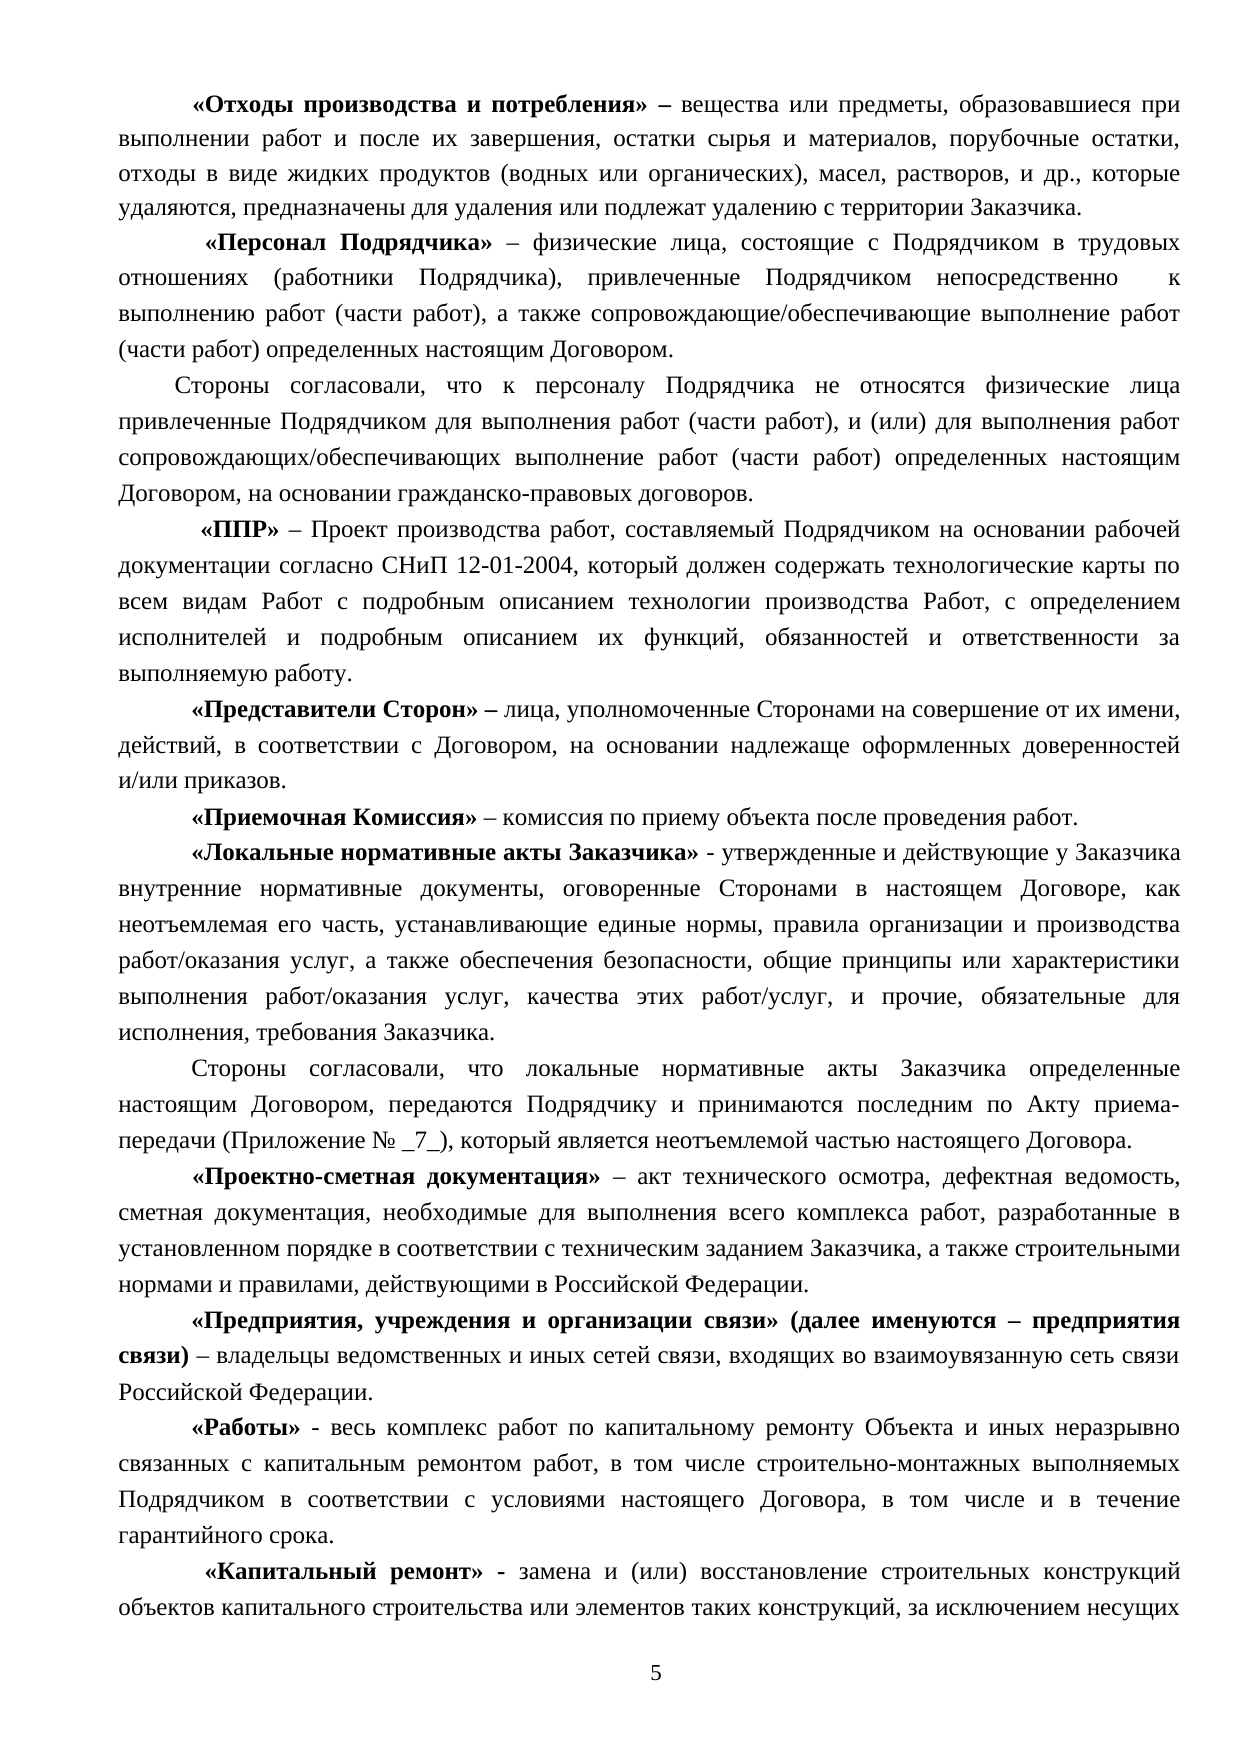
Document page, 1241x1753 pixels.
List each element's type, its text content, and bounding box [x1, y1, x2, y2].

text «Предприятия, учреждения и организации связи» (далее именуются – предприятия связи) – владельцы ведомственных и иных сетей связи, входящих во взаимоувязанную сеть связи Российской Федерации. [118, 1305, 1181, 1405]
text «Отходы производства и потребления» – вещества или предметы, образовавшиеся при выполнении работ и после их завершения, остатки сырья и материалов, порубочные остатки, отходы в виде жидких продуктов (водных или органических), масел, растворов, и др., которые удаляются, предназначены для удаления или подлежат удалению с территории Заказчика. [118, 89, 1181, 221]
text «Персонал Подрядчика» – физические лица, состоящие с Подрядчиком в трудовых отношениях (работники Подрядчика), привлеченные Подрядчиком непосредственно к выполнению работ (части работ), а также сопровождающие/обеспечивающие выполнение работ (части работ) определенных настоящим Договором. [118, 227, 1181, 363]
text «Работы» - весь комплекс работ по капитальному ремонту Объекта и иных неразрывно связанных с капитальным ремонтом работ, в том числе строительно-монтажных выполняемых Подрядчиком в соответствии с условиями настоящего Договора, в том числе и в течение гарантийного срока. [118, 1412, 1181, 1549]
text «ППР» – Проект производства работ, составляемый Подрядчиком на основании рабочей документации согласно СНиП 12-01-2004, который должен содержать технологические карты по всем видам Работ с подробным описанием технологии производства Работ, с определением исполнителей и подробным описанием их функций, обязанностей и ответственности за выполняемую работу. [118, 514, 1181, 687]
text «Локальные нормативные акты Заказчика» - утвержденные и действующие у Заказчика внутренние нормативные документы, оговоренные Сторонами в настоящем Договоре, как неотъемлемая его часть, устанавливающие единые нормы, правила организации и производства работ/оказания услуг, а также обеспечения безопасности, общие принципы или характеристики выполнения работ/оказания услуг, качества этих работ/услуг, и прочие, обязательные для исполнения, требования Заказчика. [118, 837, 1181, 1046]
text «Проектно-сметная документация» – акт технического осмотра, дефектная ведомость, сметная документация, необходимые для выполнения всего комплекса работ, разработанные в установленном порядке в соответствии с техническим заданием Заказчика, а также строительными нормами и правилами, действующими в Российской Федерации. [118, 1161, 1181, 1297]
text «Представители Сторон» – лица, уполномоченные Сторонами на совершение от их имени, действий, в соответствии с Договором, на основании надлежаще оформленных доверенностей и/или приказов. [118, 694, 1181, 794]
text «Приемочная Комиссия» – комиссия по приему объекта после проведения работ. [118, 802, 1181, 830]
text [118, 1556, 1181, 1621]
text Стороны согласовали, что к персоналу Подрядчика не относятся физические лица привлеченные Подрядчиком для выполнения работ (части работ), и (или) для выполнения работ сопровождающих/обеспечивающих выполнение работ (части работ) определенных настоящим Договором, на основании гражданско-правовых договоров. [118, 370, 1181, 507]
text Стороны согласовали, что локальные нормативные акты Заказчика определенные настоящим Договором, передаются Подрядчику и принимаются последним по Акту приема-передачи (Приложение № _7_), который является неотъемлемой частью настоящего Договора. [118, 1053, 1181, 1154]
